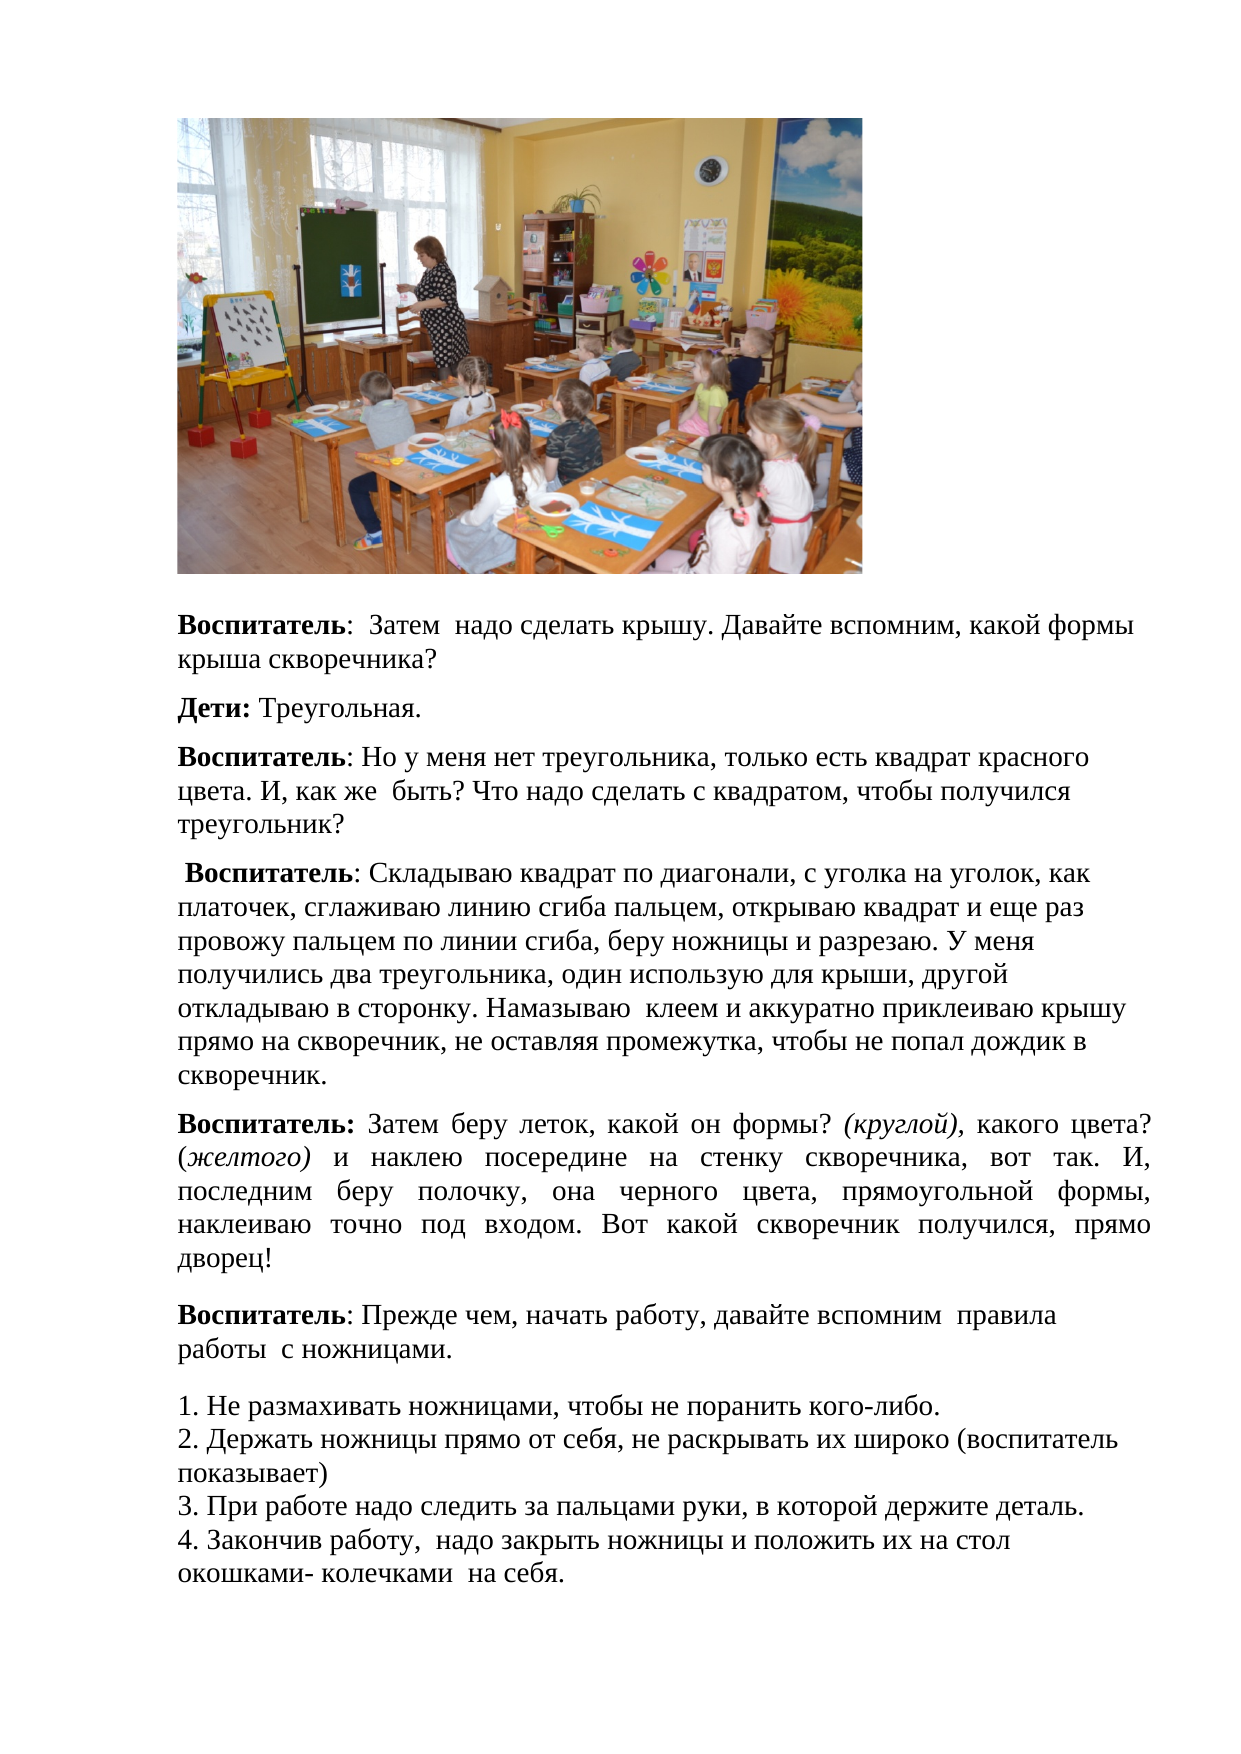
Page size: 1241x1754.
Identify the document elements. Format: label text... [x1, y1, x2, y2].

text 1. Не размахивать ножницами, чтобы не поранить кого-либо. [177, 1388, 1152, 1421]
text 2. Держать ножницы прямо от себя, не раскрывать их широко (воспитатель показывает) [177, 1421, 1152, 1488]
text 4. Закончив работу, надо закрыть ножницы и положить их на стол окошками- колечками на себя. [177, 1522, 1152, 1589]
text 3. При работе надо следить за пальцами руки, в которой держите деталь. [177, 1488, 1152, 1522]
text Воспитатель: Прежде чем, начать работу, давайте вспомним правила работы с ножницами. [177, 1297, 1152, 1364]
text Дети: Треугольная. [177, 690, 1152, 724]
text Воспитатель: Но у меня нет треугольника, только есть квадрат красного цвета. И, как же быть? Что надо сделать с квадратом, чтобы получился треугольник? [177, 739, 1152, 840]
text Воспитатель: Затем беру леток, какой он формы? (круглой), какого цвета? (желтого) и наклею посередине на стенку скворечника, вот так. И, последним беру полочку, она черного цвета, прямоугольной формы, наклеиваю точно под входом. Вот какой скворечник получился, прямо дворец! [177, 1106, 1152, 1274]
picture [177, 118, 863, 574]
text Воспитатель: Затем надо сделать крышу. Давайте вспомним, какой формы крыша скворечника? [177, 607, 1152, 674]
text Воспитатель: Складываю квадрат по диагонали, с уголка на уголок, как платочек, сглаживаю линию сгиба пальцем, открываю квадрат и еще раз провожу пальцем по линии сгиба, беру ножницы и разрезаю. У меня получились два треугольника, один использую для крыши, другой откладываю в сторонку. Намазываю клеем и аккуратно приклеиваю крышу прямо на скворечник, не оставляя промежутка, чтобы не попал дождик в скворечник. [177, 856, 1152, 1090]
